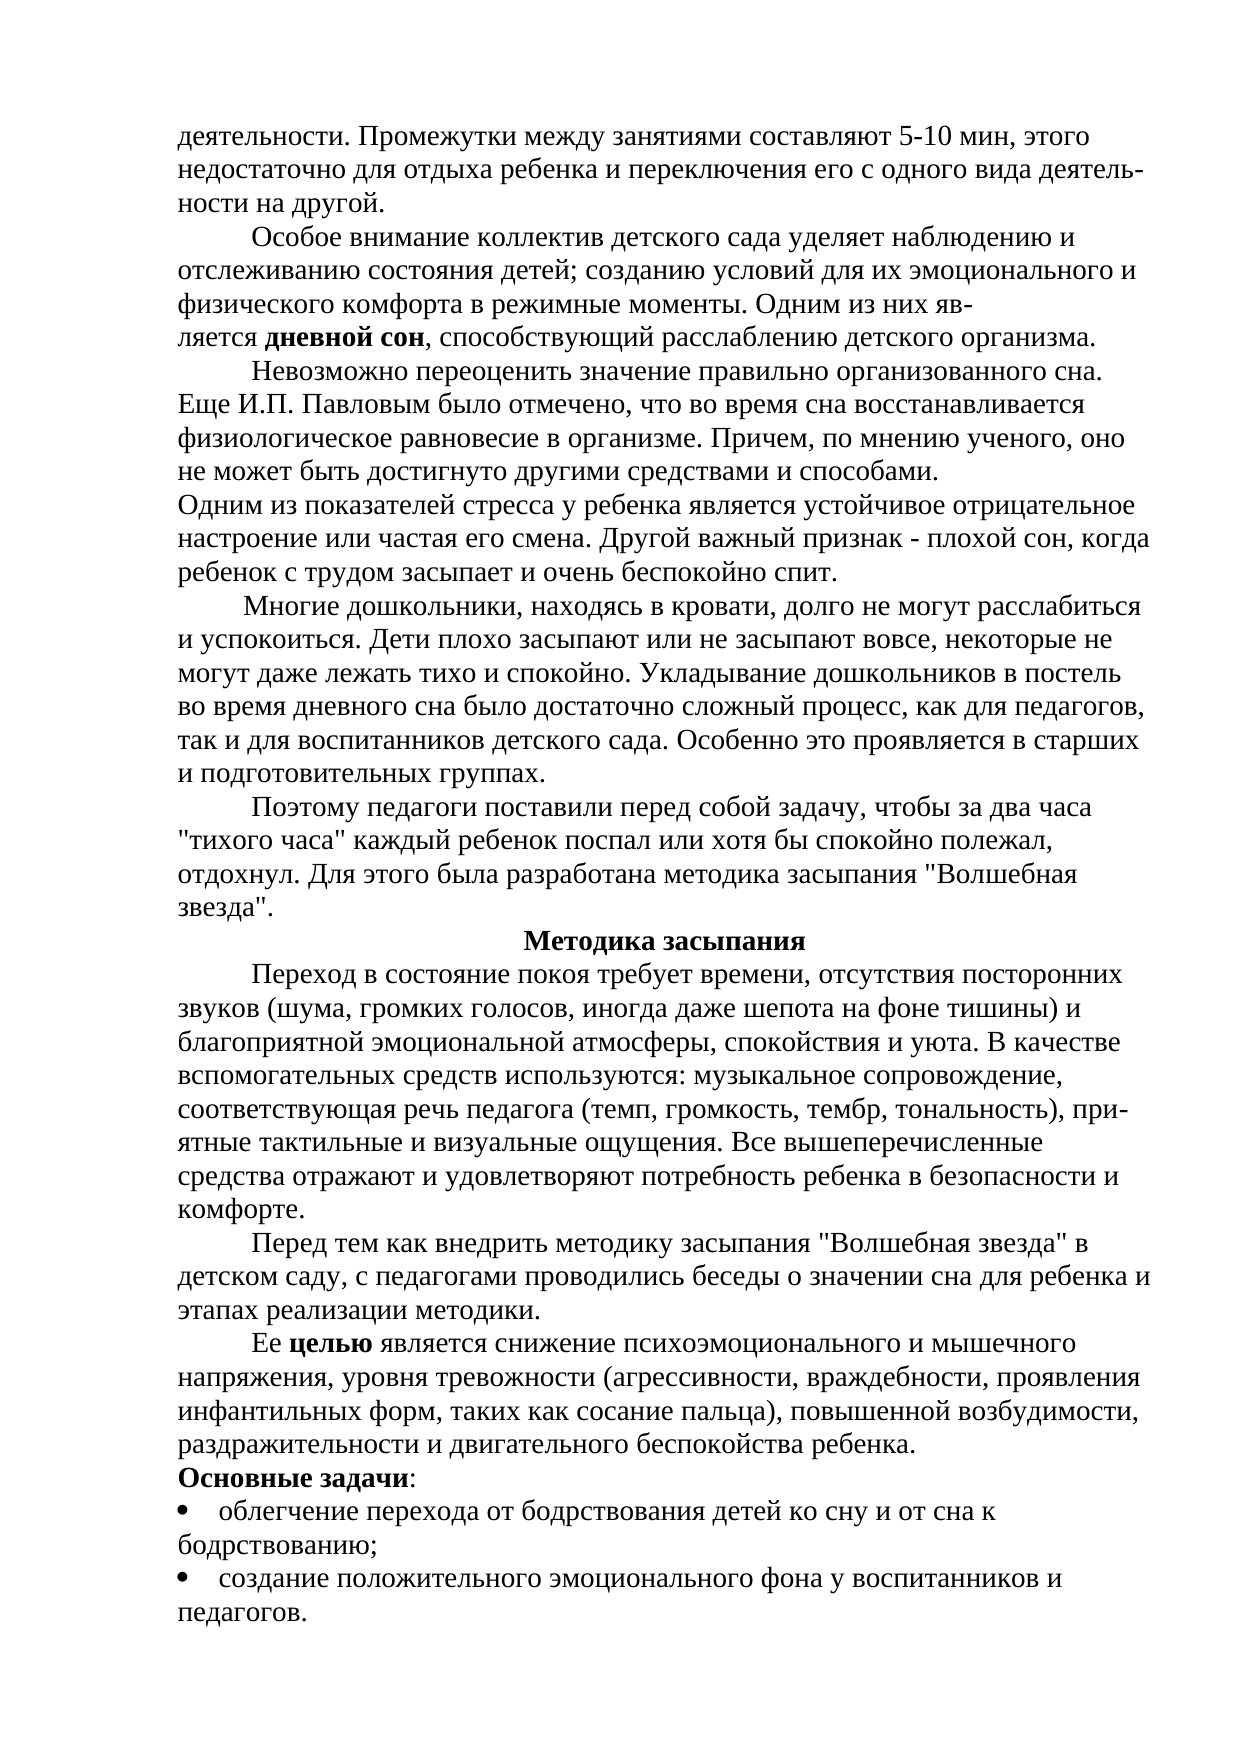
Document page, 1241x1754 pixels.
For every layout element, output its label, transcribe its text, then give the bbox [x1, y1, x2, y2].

text Поэтому педагоги поставили перед собой задачу, чтобы за два часа "тихого часа" каждый ребенок поспал или хотя бы спокойно полежал, отдохнул. Для этого была разработана методика засыпания "Волшебная звезда". [177, 789, 1152, 923]
text Одним из показателей стресса у ребенка является устойчивое отрицательное настроение или частая его смена. Другой важный признак - плохой сон, когда ребенок с трудом засыпает и очень беспокойно спит. [177, 487, 1152, 588]
text Невозможно переоценить значение правильно организованного сна. Еще И.П. Павловым было отмечено, что во время сна восстанавливается физиологическое равновесие в организме. Причем, по мнению ученого, оно не может быть достигнуто другими средствами и способами. [177, 353, 1152, 487]
text  создание положительного эмоционального фона у воспитанников и педагогов. [177, 1561, 1152, 1628]
text Перед тем как внедрить методику засыпания "Волшебная звезда" в детском саду, с педагогами проводились беседы о значении сна для ребенка и этапах реализации методики. [177, 1225, 1152, 1326]
text Многие дошкольники, находясь в кровати, долго не могут расслабиться и успокоиться. Дети плохо засыпают или не засыпают вовсе, некоторые не могут даже лежать тихо и спокойно. Укладывание дошкольников в постель во время дневного сна было достаточно сложный процесс, как для педагогов, так и для воспитанников детского сада. Особенно это проявляется в старших и подготовительных группах. [177, 588, 1152, 789]
text Методика засыпания [177, 923, 1152, 957]
text Особое внимание коллектив детского сада уделяет наблюдению и отслеживанию состояния детей; созданию условий для их эмоционального и физического комфорта в режимные моменты. Одним из них является дневной сон, способствующий расслаблению детского организма. [177, 219, 1152, 353]
text Основные задачи: [177, 1460, 1152, 1493]
text Переход в состояние покоя требует времени, отсутствия посторонних звуков (шума, громких голосов, иногда даже шепота на фоне тишины) и благоприятной эмоциональной атмосферы, спокойствия и уюта. В качестве вспомогательных средств используются: музыкальное сопровождение, соответствующая речь педагога (темп, громкость, тембр, тональность), приятные тактильные и визуальные ощущения. Все вышеперечисленные средства отражают и удовлетворяют потребность ребенка в безопасности и комфорте. [177, 957, 1152, 1225]
text  облегчение перехода от бодрствования детей ко сну и от сна к бодрствованию; [177, 1493, 1152, 1561]
text Ее целью является снижение психоэмоционального и мышечного напряжения, уровня тревожности (агрессивности, враждебности, проявления инфантильных форм, таких как сосание пальца), повышенной возбудимости, раздражительности и двигательного беспокойства ребенка. [177, 1326, 1152, 1460]
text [177, 118, 1152, 219]
